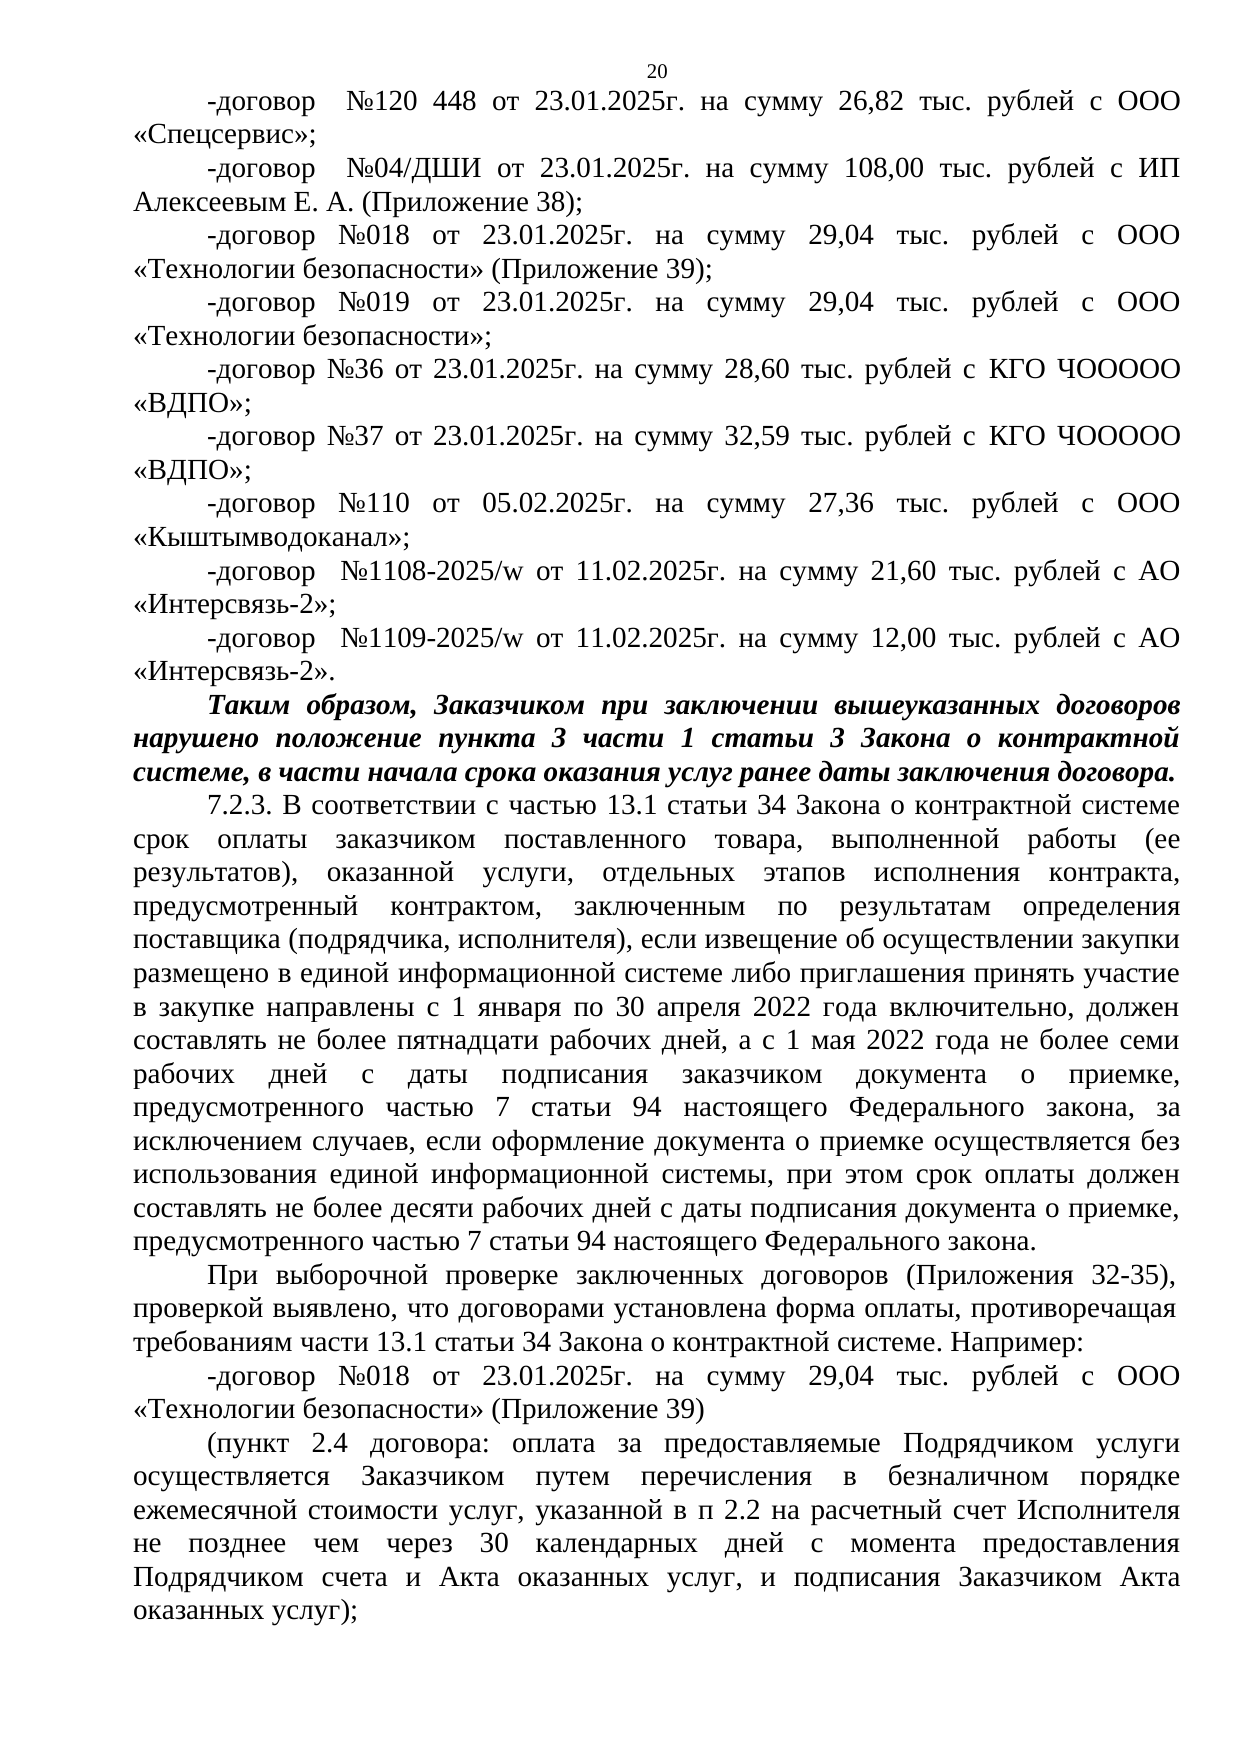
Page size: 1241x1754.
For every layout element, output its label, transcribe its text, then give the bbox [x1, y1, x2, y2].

text -договор №019 от 23.01.2025г. на сумму 29,04 тыс. рублей с ООО «Технологии безопасности»; [133, 284, 1181, 351]
text (пункт 2.4 договора: оплата за предоставляемые Подрядчиком услуги осуществляется Заказчиком путем перечисления в безналичном порядке ежемесячной стоимости услуг, указанной в п 2.2 на расчетный счет Исполнителя не позднее чем через 30 календарных дней с момента предоставления Подрядчиком счета и Акта оказанных услуг, и подписания Заказчиком Акта оказанных услуг); [133, 1425, 1181, 1626]
text При выборочной проверке заключенных договоров (Приложения 32-35), проверкой выявлено, что договорами установлена форма оплаты, противоречащая требованиям части 13.1 статьи 34 Закона о контрактной системе. Например: [133, 1257, 1177, 1358]
text Таким образом, Заказчиком при заключении вышеуказанных договоров нарушено положение пункта 3 части 1 статьи 3 Закона о контрактной системе, в части начала срока оказания услуг ранее даты заключения договора. [133, 687, 1181, 787]
text -договор №110 от 05.02.2025г. на сумму 27,36 тыс. рублей с ООО «Кыштымводоканал»; [133, 486, 1181, 553]
text -договор №1108-2025/w от 11.02.2025г. на сумму 21,60 тыс. рублей с АО «Интерсвязь-2»; [133, 553, 1181, 620]
text -договор №120 448 от 23.01.2025г. на сумму 26,82 тыс. рублей с ООО «Спецсервис»; [133, 83, 1181, 150]
text -договор №1109-2025/w от 11.02.2025г. на сумму 12,00 тыс. рублей с АО «Интерсвязь-2». [133, 620, 1181, 687]
text -договор №018 от 23.01.2025г. на сумму 29,04 тыс. рублей с ООО «Технологии безопасности» (Приложение 39) [133, 1358, 1181, 1425]
text -договор №018 от 23.01.2025г. на сумму 29,04 тыс. рублей с ООО «Технологии безопасности» (Приложение 39); [133, 217, 1181, 284]
text -договор №37 от 23.01.2025г. на сумму 32,59 тыс. рублей с КГО ЧООООО «ВДПО»; [133, 418, 1181, 486]
text -договор №04/ДШИ от 23.01.2025г. на сумму 108,00 тыс. рублей с ИП Алексеевым Е. А. (Приложение 38); [133, 150, 1181, 217]
text -договор №36 от 23.01.2025г. на сумму 28,60 тыс. рублей с КГО ЧООООО «ВДПО»; [133, 351, 1181, 418]
